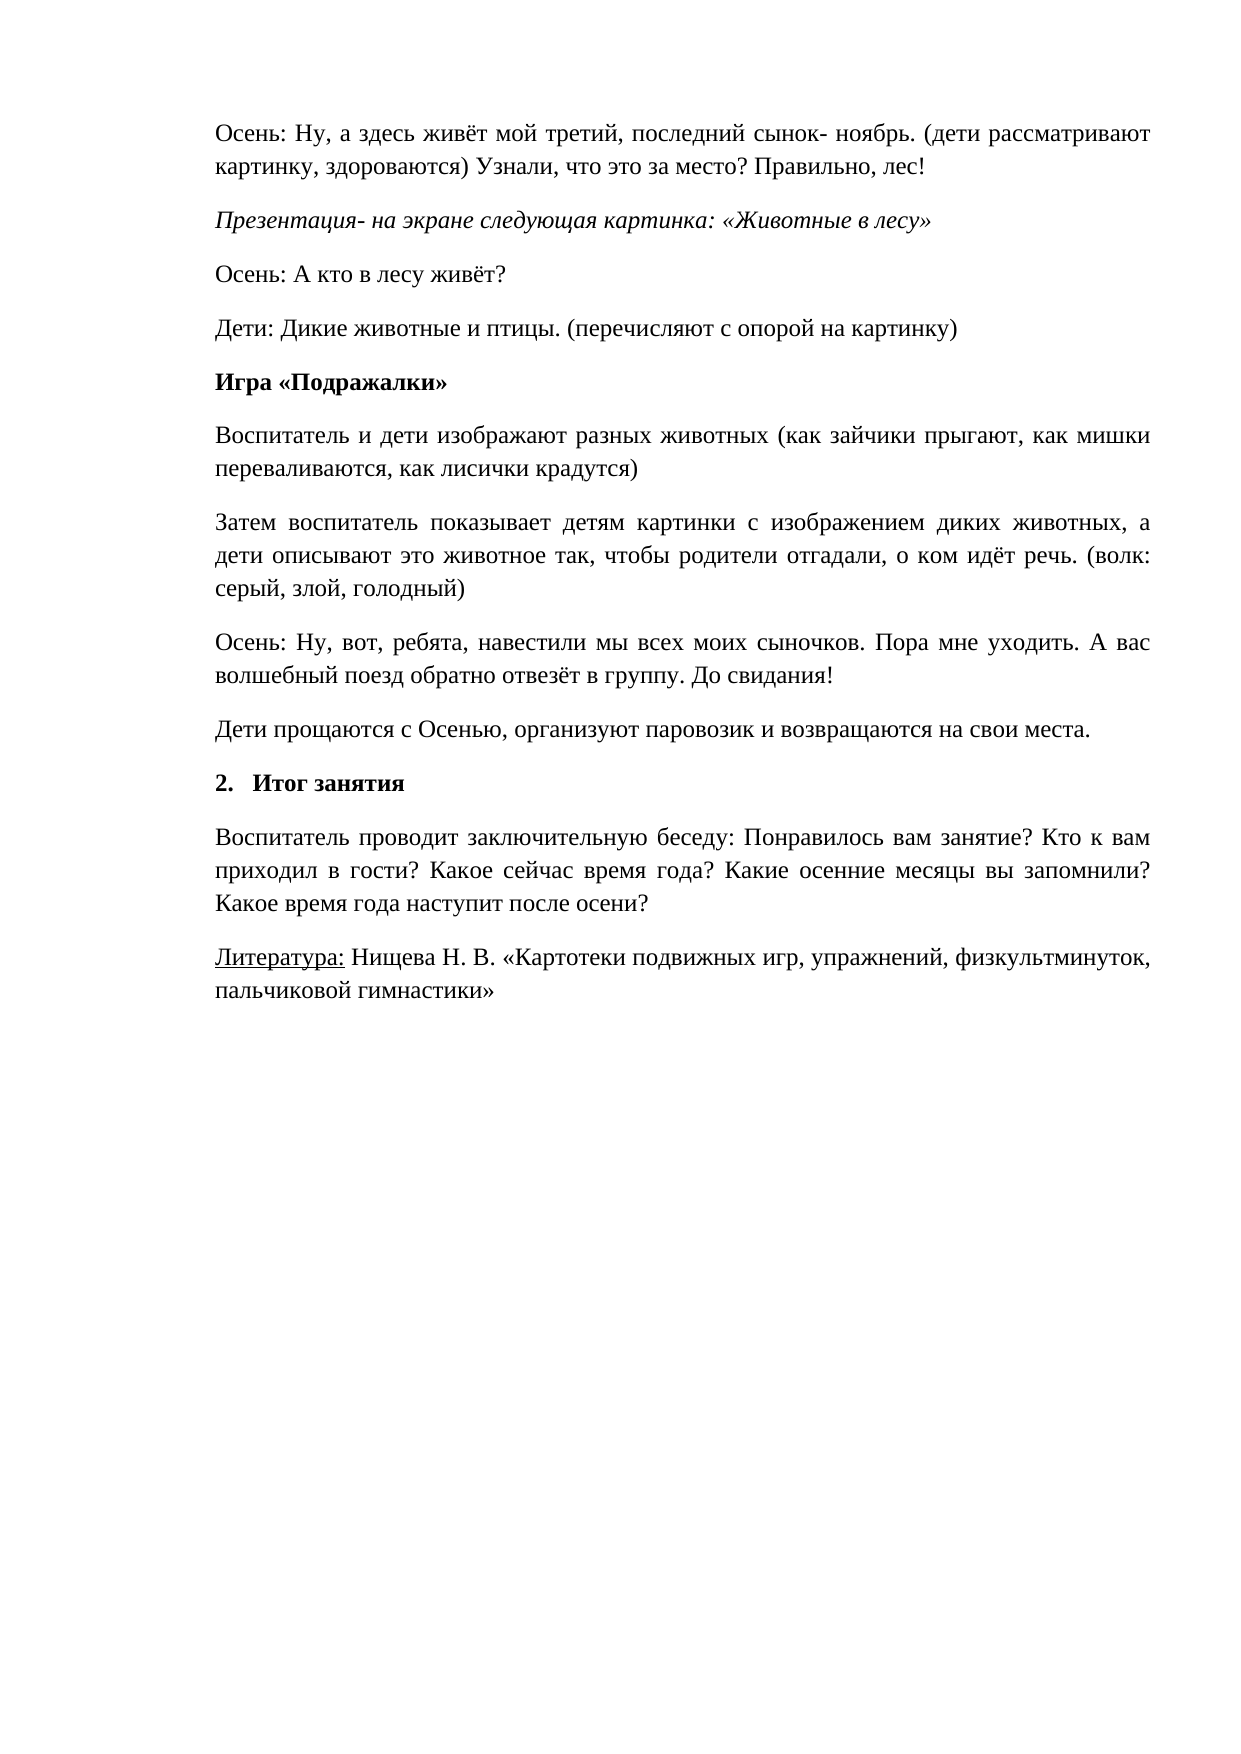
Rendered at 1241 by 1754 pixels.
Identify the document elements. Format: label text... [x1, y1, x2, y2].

text Осень: Ну, вот, ребята, навестили мы всех моих сыночков. Пора мне уходить. А вас волшебный поезд обратно отвезёт в группу. До свидания! [215, 627, 1152, 689]
text Воспитатель проводит заключительную беседу: Понравилось вам занятие? Кто к вам приходил в гости? Какое сейчас время года? Какие осенние месяцы вы запомнили? Какое время года наступит после осени? [215, 822, 1152, 917]
text Игра «Подражалки» [215, 367, 1152, 395]
text Осень: А кто в лесу живёт? [215, 259, 1152, 288]
text Воспитатель и дети изображают разных животных (как зайчики прыгают, как мишки переваливаются, как лисички крадутся) [215, 420, 1152, 482]
text Презентация- на экране следующая картинка: «Животные в лесу» [215, 205, 1152, 234]
text Дети: Дикие животные и птицы. (перечисляют с опорой на картинку) [215, 313, 1152, 341]
text Литература: Нищева Н. В. «Картотеки подвижных игр, упражнений, физкультминуток, пальчиковой гимнастики» [215, 942, 1152, 1003]
text Затем воспитатель показывает детям картинки с изображением диких животных, а дети описывают это животное так, чтобы родители отгадали, о ком идёт речь. (волк: серый, злой, голодный) [215, 507, 1152, 602]
text Осень: Ну, а здесь живёт мой третий, последний сынок- ноябрь. (дети рассматривают картинку, здороваются) Узнали, что это за место? Правильно, лес! [215, 118, 1152, 180]
text Дети прощаются с Осенью, организуют паровозик и возвращаются на свои места. [215, 714, 1152, 743]
list Итог занятия [215, 768, 1152, 797]
